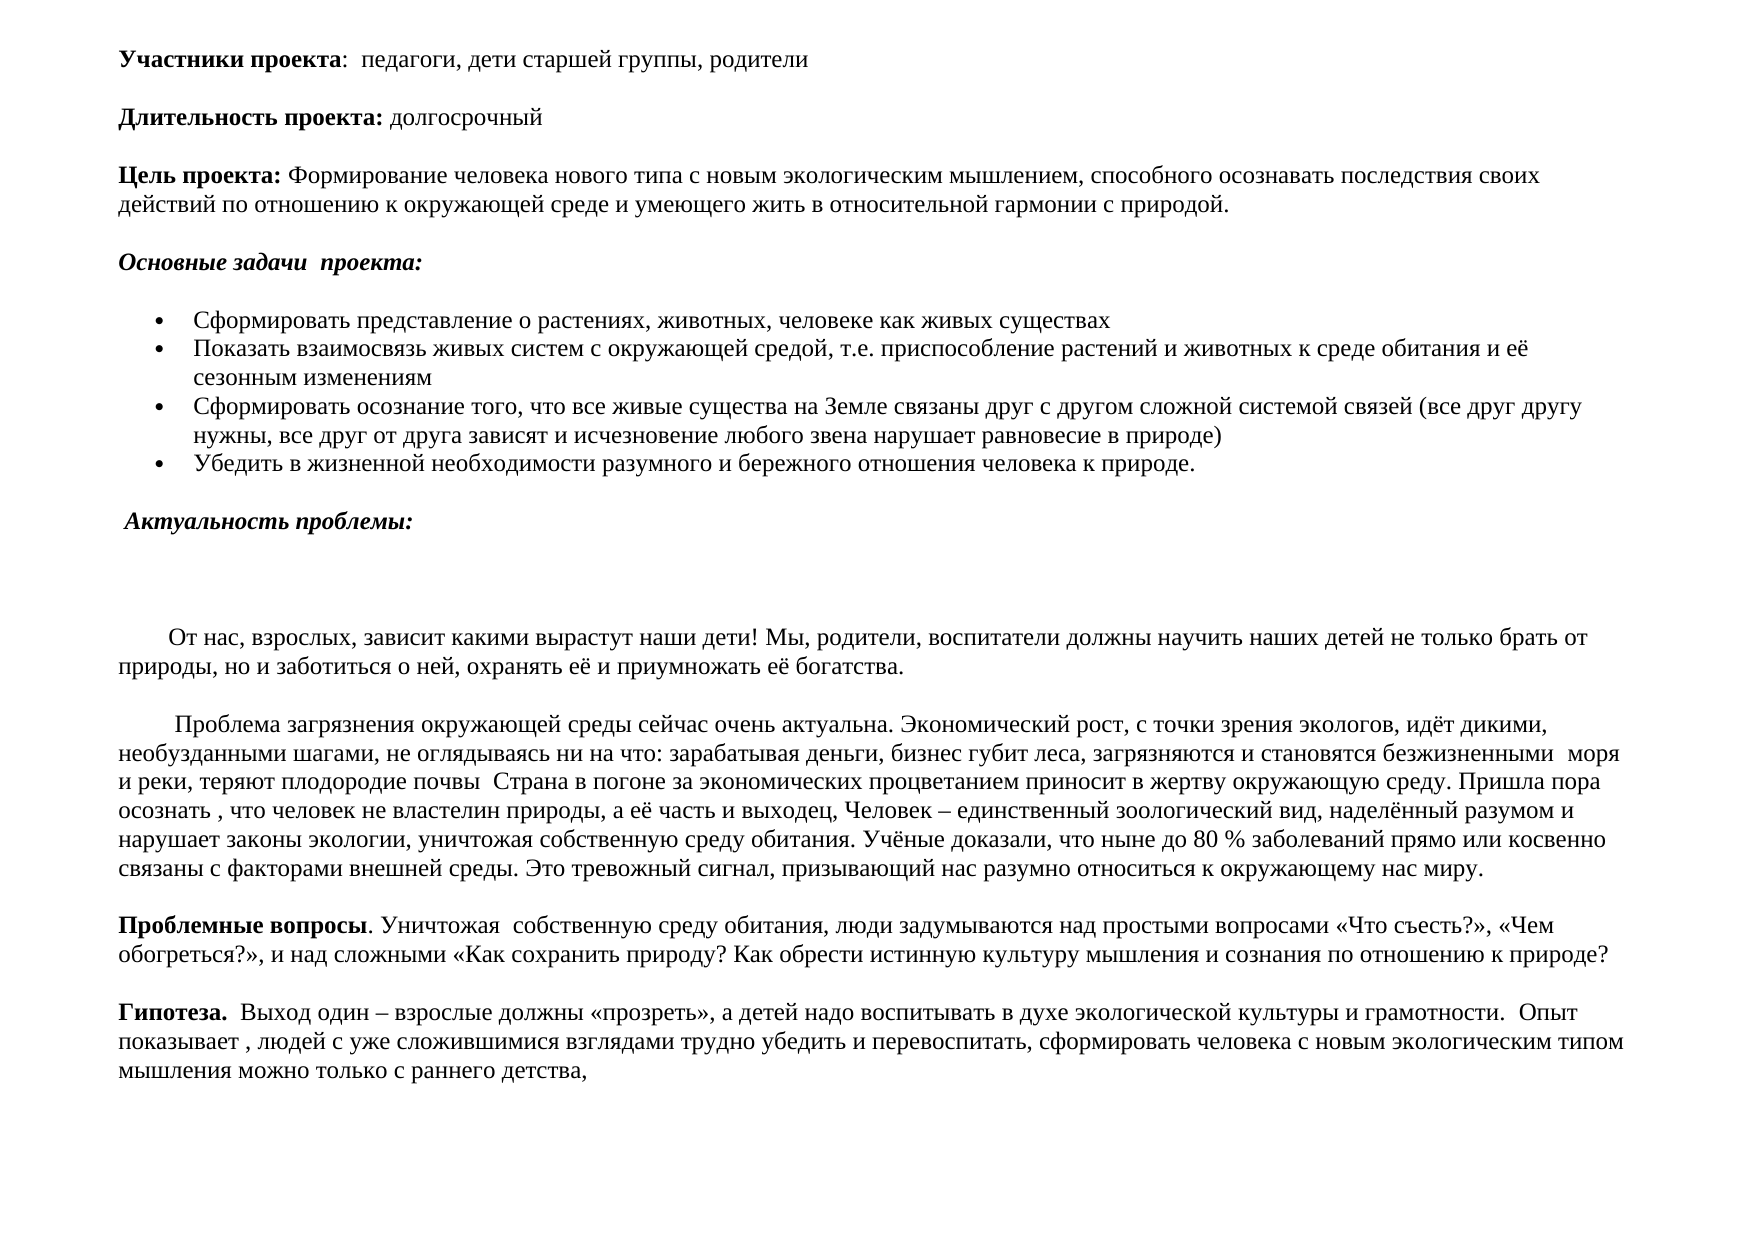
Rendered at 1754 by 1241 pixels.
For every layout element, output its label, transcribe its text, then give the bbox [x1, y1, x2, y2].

text Длительность проекта: долгосрочный [118, 102, 1636, 131]
list Сформировать осознание того, что все живые существа на Земле связаны друг с другом сложной системой связей (все друг другу нужны, все друг от друга зависят и исчезновение любого звена нарушает равновесие в природе) [156, 391, 1636, 448]
text От нас, взрослых, зависит какими вырастут наши дети! Мы, родители, воспитатели должны научить наших детей не только брать от природы, но и заботиться о ней, охранять её и приумножать её богатства. [118, 622, 1636, 680]
text Цель проекта: Формирование человека нового типа с новым экологическим мышлением, способного осознавать последствия своих действий по отношению к окружающей среде и умеющего жить в относительной гармонии с природой. [118, 160, 1636, 218]
text Проблемные вопросы. Уничтожая собственную среду обитания, люди задумываются над простыми вопросами «Что съесть?», «Чем обогреться?», и над сложными «Как сохранить природу? Как обрести истинную культуру мышления и сознания по отношению к природе? [118, 911, 1636, 968]
list Показать взаимосвязь живых систем с окружающей средой, т.е. приспособление растений и животных к среде обитания и её сезонным изменениям [156, 333, 1636, 391]
list Убедить в жизненной необходимости разумного и бережного отношения человека к природе. [156, 448, 1636, 477]
text Гипотеза. Выход один – взрослые должны «прозреть», а детей надо воспитывать в духе экологической культуры и грамотности. Опыт показывает , людей с уже сложившимися взглядами трудно убедить и перевоспитать, сформировать человека с новым экологическим типом мышления можно только с раннего детства, [118, 997, 1636, 1083]
text Участники проекта: педагоги, дети старшей группы, родители [118, 44, 1636, 73]
text Актуальность проблемы: [118, 506, 1636, 535]
text Проблема загрязнения окружающей среды сейчас очень актуальна. Экономический рост, с точки зрения экологов, идёт дикими, необузданными шагами, не оглядываясь ни на что: зарабатывая деньги, бизнес губит леса, загрязняются и становятся безжизненными моря и реки, теряют плодородие почвы Страна в погоне за экономических процветанием приносит в жертву окружающую среду. Пришла пора осознать , что человек не властелин природы, а её часть и выходец, Человек – единственный зоологический вид, наделённый разумом и нарушает законы экологии, уничтожая собственную среду обитания. Учёные доказали, что ныне до 80 % заболеваний прямо или косвенно связаны с факторами внешней среды. Это тревожный сигнал, призывающий нас разумно относиться к окружающему нас миру. [118, 709, 1636, 881]
text Основные задачи проекта: [118, 247, 1636, 276]
list Сформировать представление о растениях, животных, человеке как живых существах [156, 305, 1636, 333]
